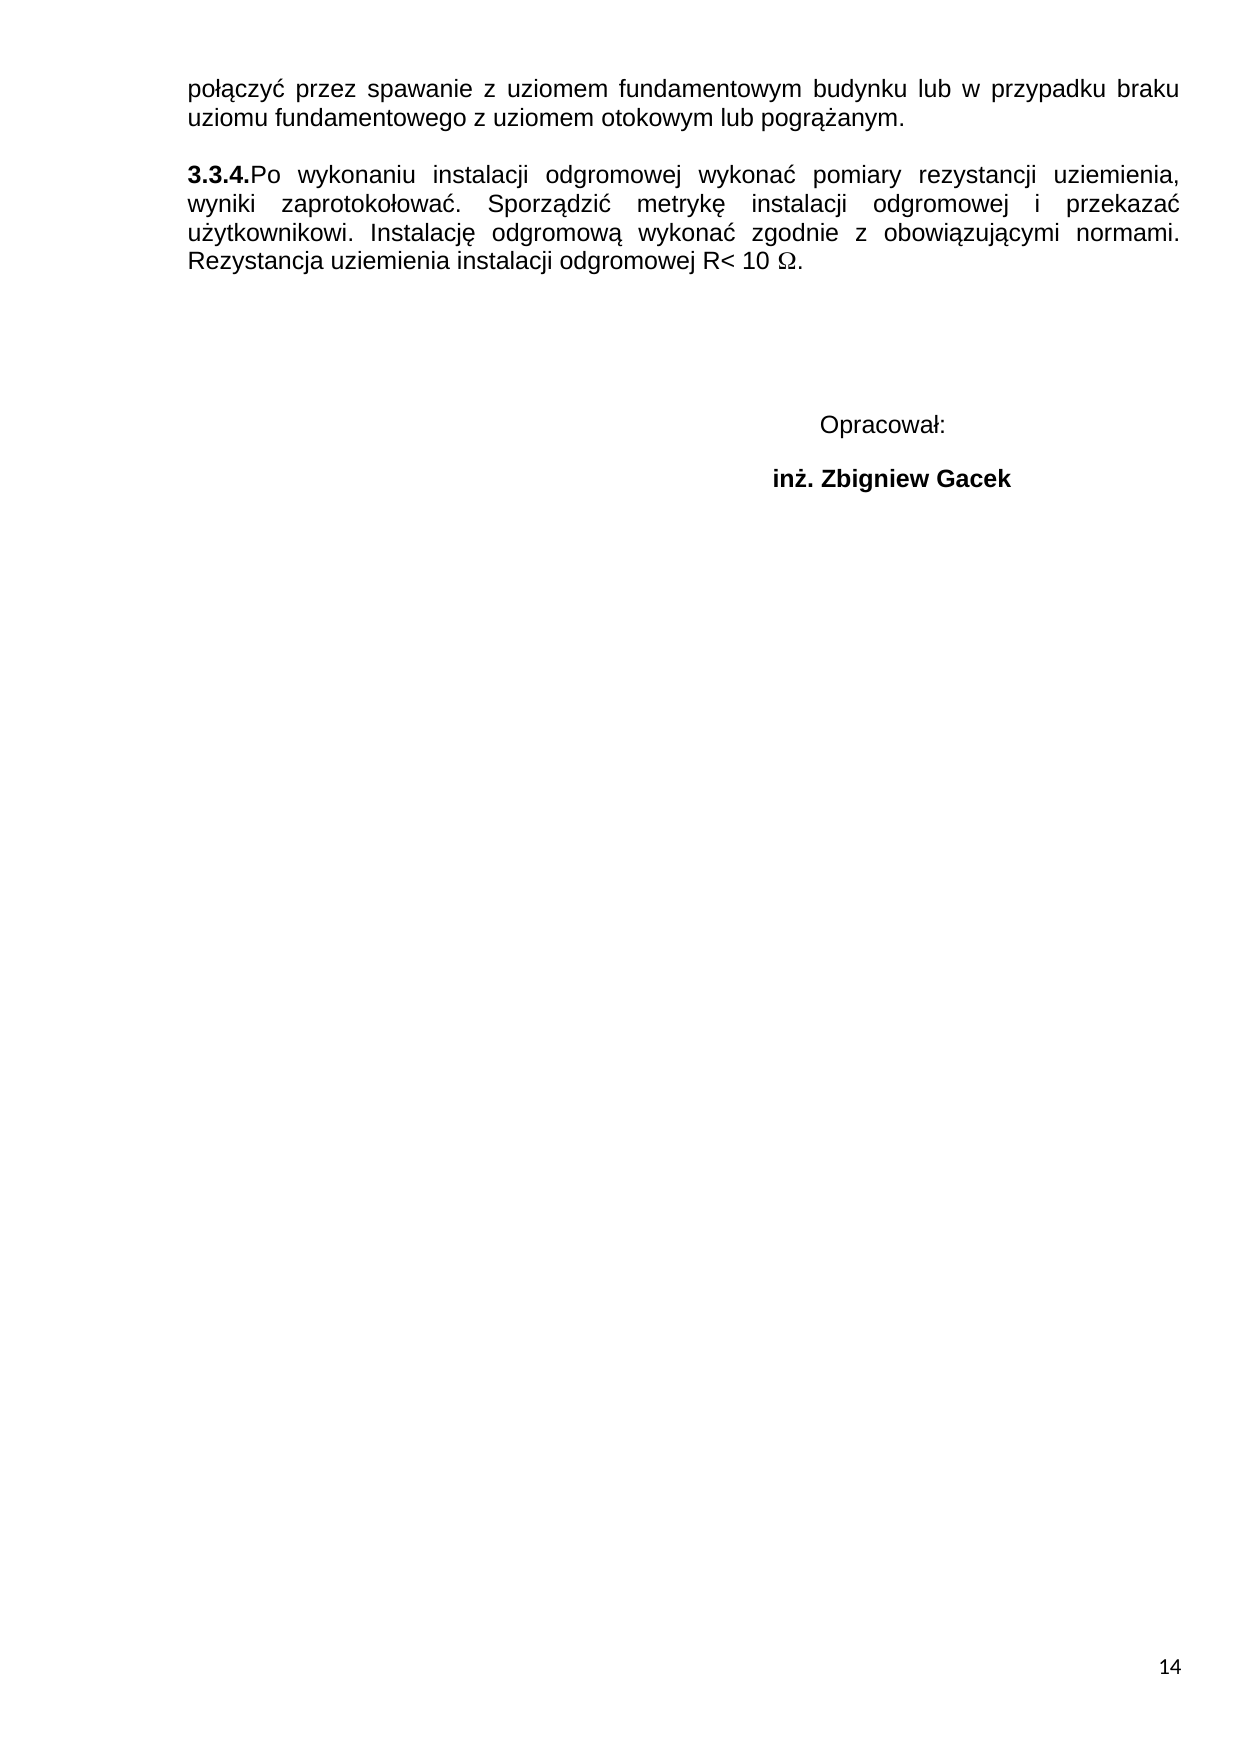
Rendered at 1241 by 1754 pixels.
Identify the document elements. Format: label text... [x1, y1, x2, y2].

text inż. Zbigniew Gacek [112, 464, 1181, 493]
text Opracował: [112, 410, 1181, 439]
text 3.3.4.Po wykonaniu instalacji odgromowej wykonać pomiary rezystancji uziemienia, wyniki zaprotokołować. Sporządzić metrykę instalacji odgromowej i przekazać użytkownikowi. Instalację odgromową wykonać zgodnie z obowiązującymi normami. Rezystancja uziemienia instalacji odgromowej R< 10 . [187, 160, 1181, 275]
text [187, 74, 1181, 131]
